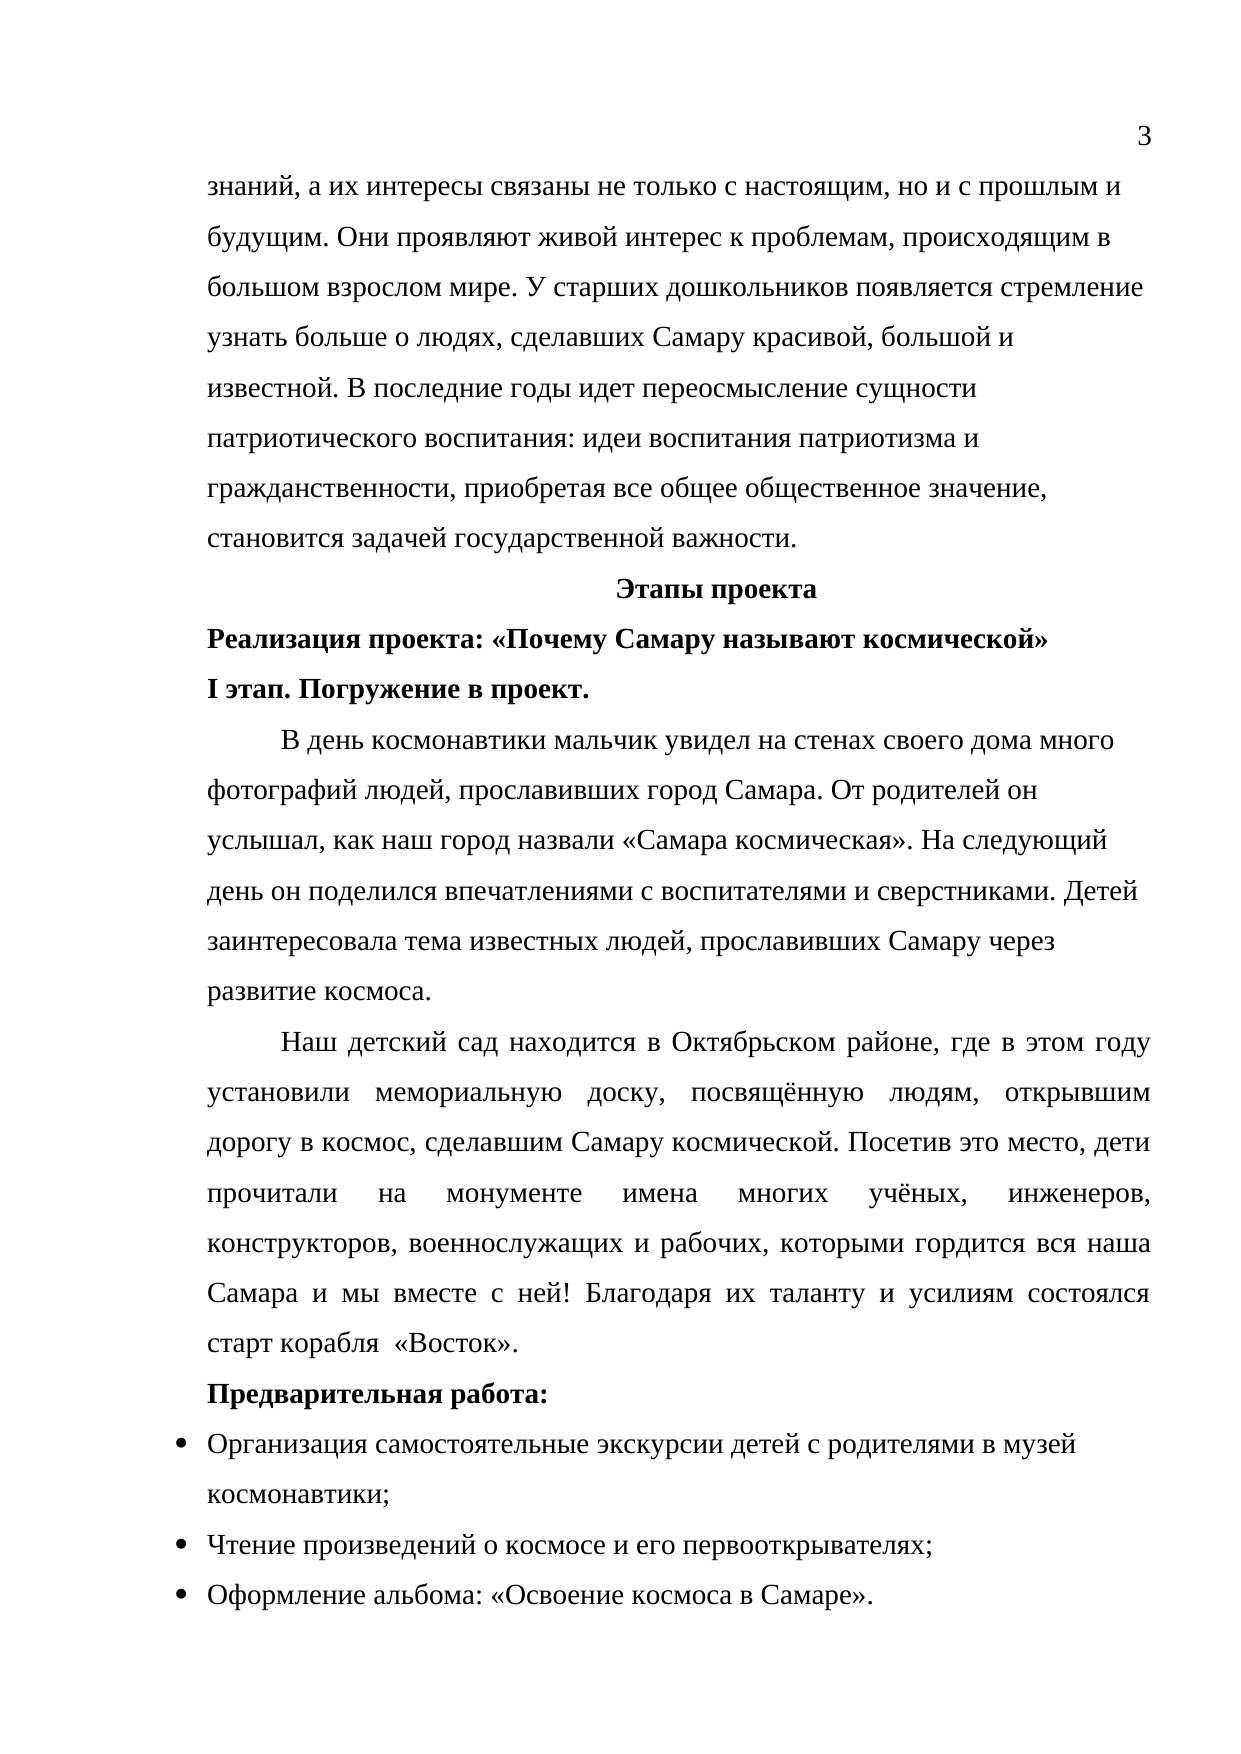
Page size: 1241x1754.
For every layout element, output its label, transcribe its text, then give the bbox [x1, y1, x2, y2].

text Этапы проекта [207, 571, 1152, 604]
text I этап. Погружение в проект. [207, 672, 1152, 705]
text 3 [207, 118, 1152, 152]
text знаний, а их интересы связаны не только с настоящим, но и с прошлым и будущим. Они проявляют живой интерес к проблемам, происходящим в большом взрослом мире. У старших дошкольников появляется стремление узнать больше о людях, сделавших Самару красивой, большой и известной. В последние годы идет переосмысление сущности патриотического воспитания: идеи воспитания патриотизма и гражданственности, приобретая все общее общественное значение, становится задачей государственной важности. [207, 168, 1152, 554]
text Наш детский сад находится в Октябрьском районе, где в этом году установили мемориальную доску, посвящённую людям, открывшим дорогу в космос, сделавшим Самару космической. Посетив это место, дети прочитали на монументе имена многих учёных, инженеров, конструкторов, военнослужащих и рабочих, которыми гордится вся наша Самара и мы вместе с ней! Благодаря их таланту и усилиям состоялся старт корабля «Восток». [207, 1024, 1152, 1359]
text Реализация проекта: «Почему Самару называют космической» [207, 621, 1152, 655]
list Оформление альбома: «Освоение космоса в Самаре». [176, 1577, 1152, 1611]
text В день космонавтики мальчик увидел на стенах своего дома много фотографий людей, прославивших город Самара. От родителей он услышал, как наш город назвали «Самара космическая». На следующий день он поделился впечатлениями с воспитателями и сверстниками. Детей заинтересовала тема известных людей, прославивших Самару через развитие космоса. [207, 722, 1152, 1007]
text Предварительная работа: [207, 1376, 1152, 1409]
list Организация самостоятельные экскурсии детей с родителями в музей космонавтики; [176, 1426, 1152, 1510]
list Чтение произведений о космосе и его первооткрывателях; [176, 1527, 1152, 1561]
